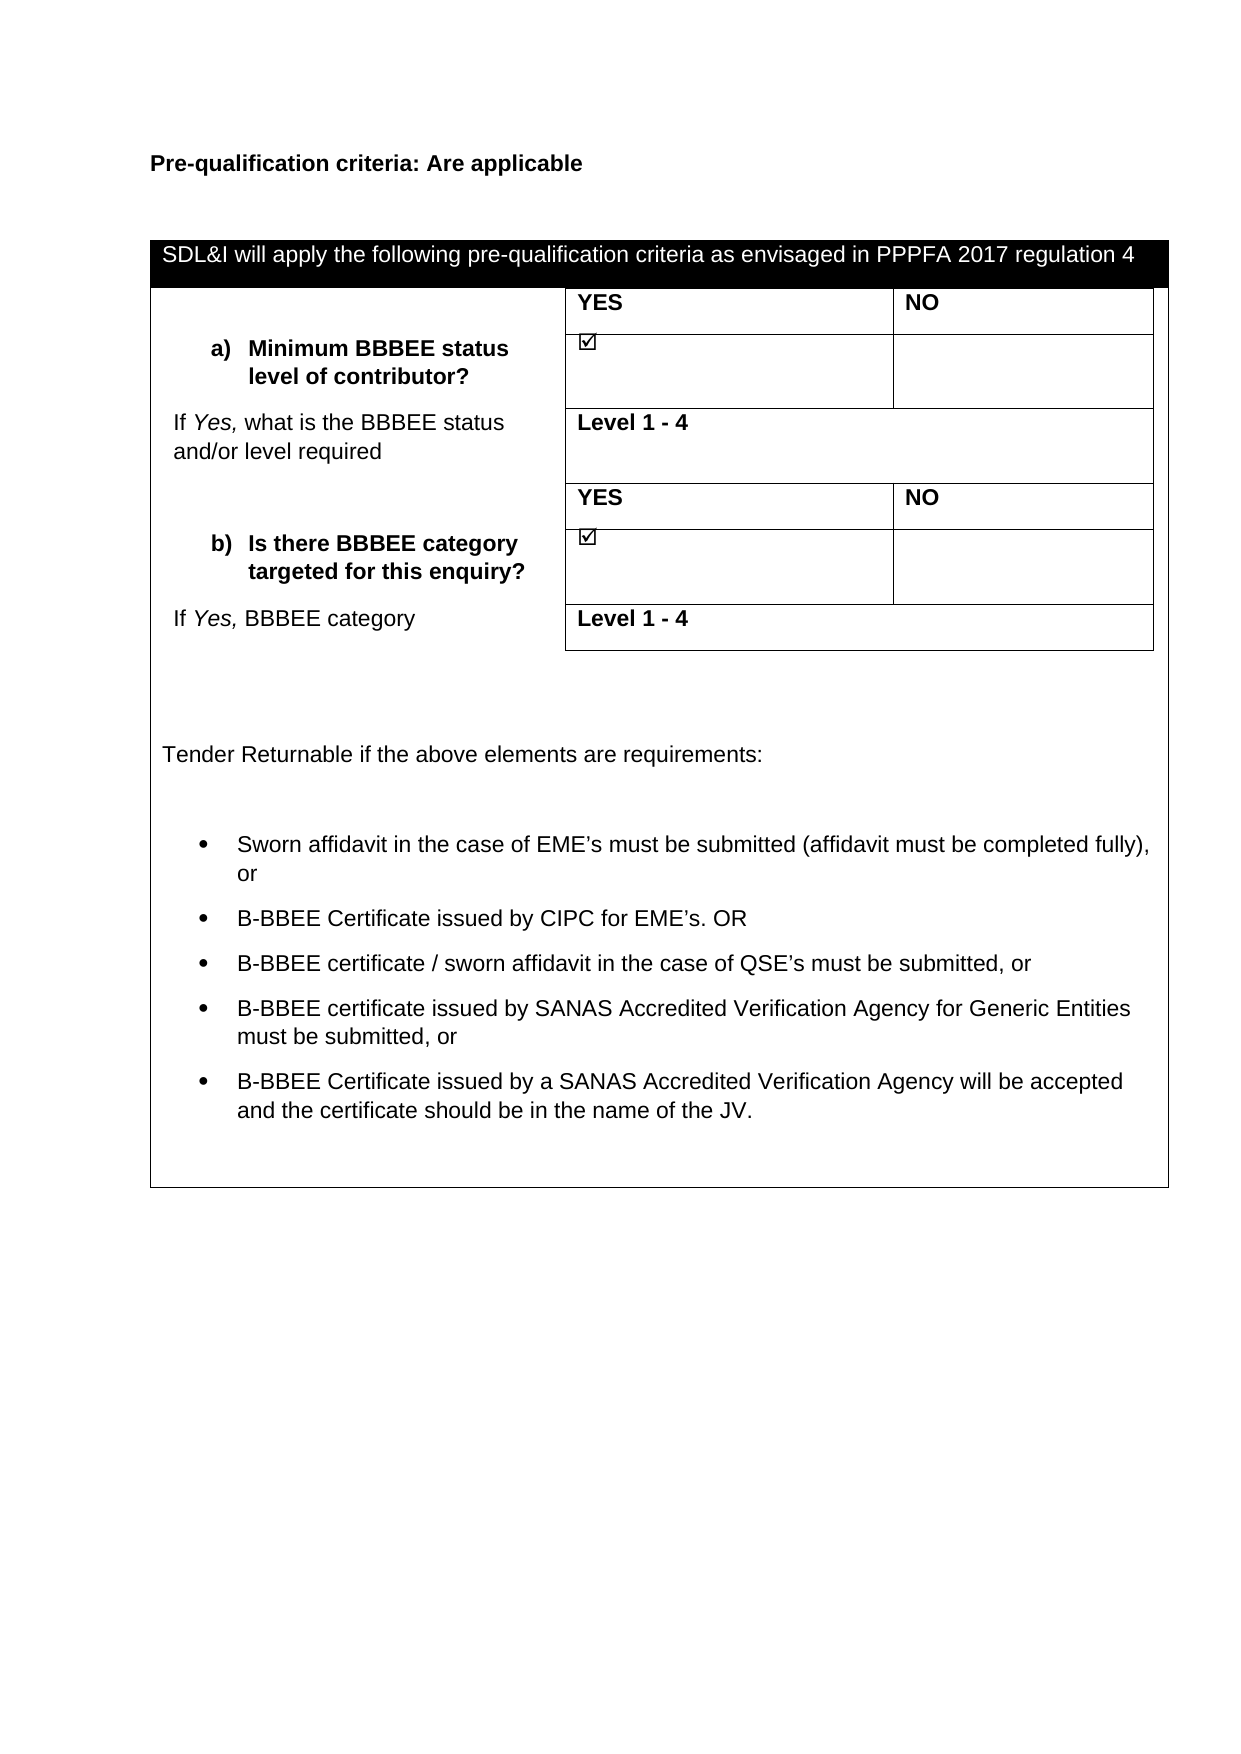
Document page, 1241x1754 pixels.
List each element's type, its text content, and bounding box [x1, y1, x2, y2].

table_cell Tender Returnable if the above elements are requirements: Sworn affidavit in the case of EME’s must be submitted (affidavit must be completed fully), or B-BBEE Certificate issued by CIPC for EME’s. OR B-BBEE certificate / sworn affidavit in the case of QSE’s must be submitted, or B-BBEE certificate issued by SANAS Accredited Verification Agency for Generic Entities must be submitted, or B-BBEE Certificate issued by a SANAS Accredited Verification Agency will be accepted and the certificate should be in the name of the JV. [151, 288, 1168, 1187]
table_header SDL&I will apply the following pre-qualification criteria as envisaged in PPPFA 2017 regulation 4 [151, 241, 1168, 286]
text Pre-qualification criteria: Are applicable [150, 150, 1090, 176]
